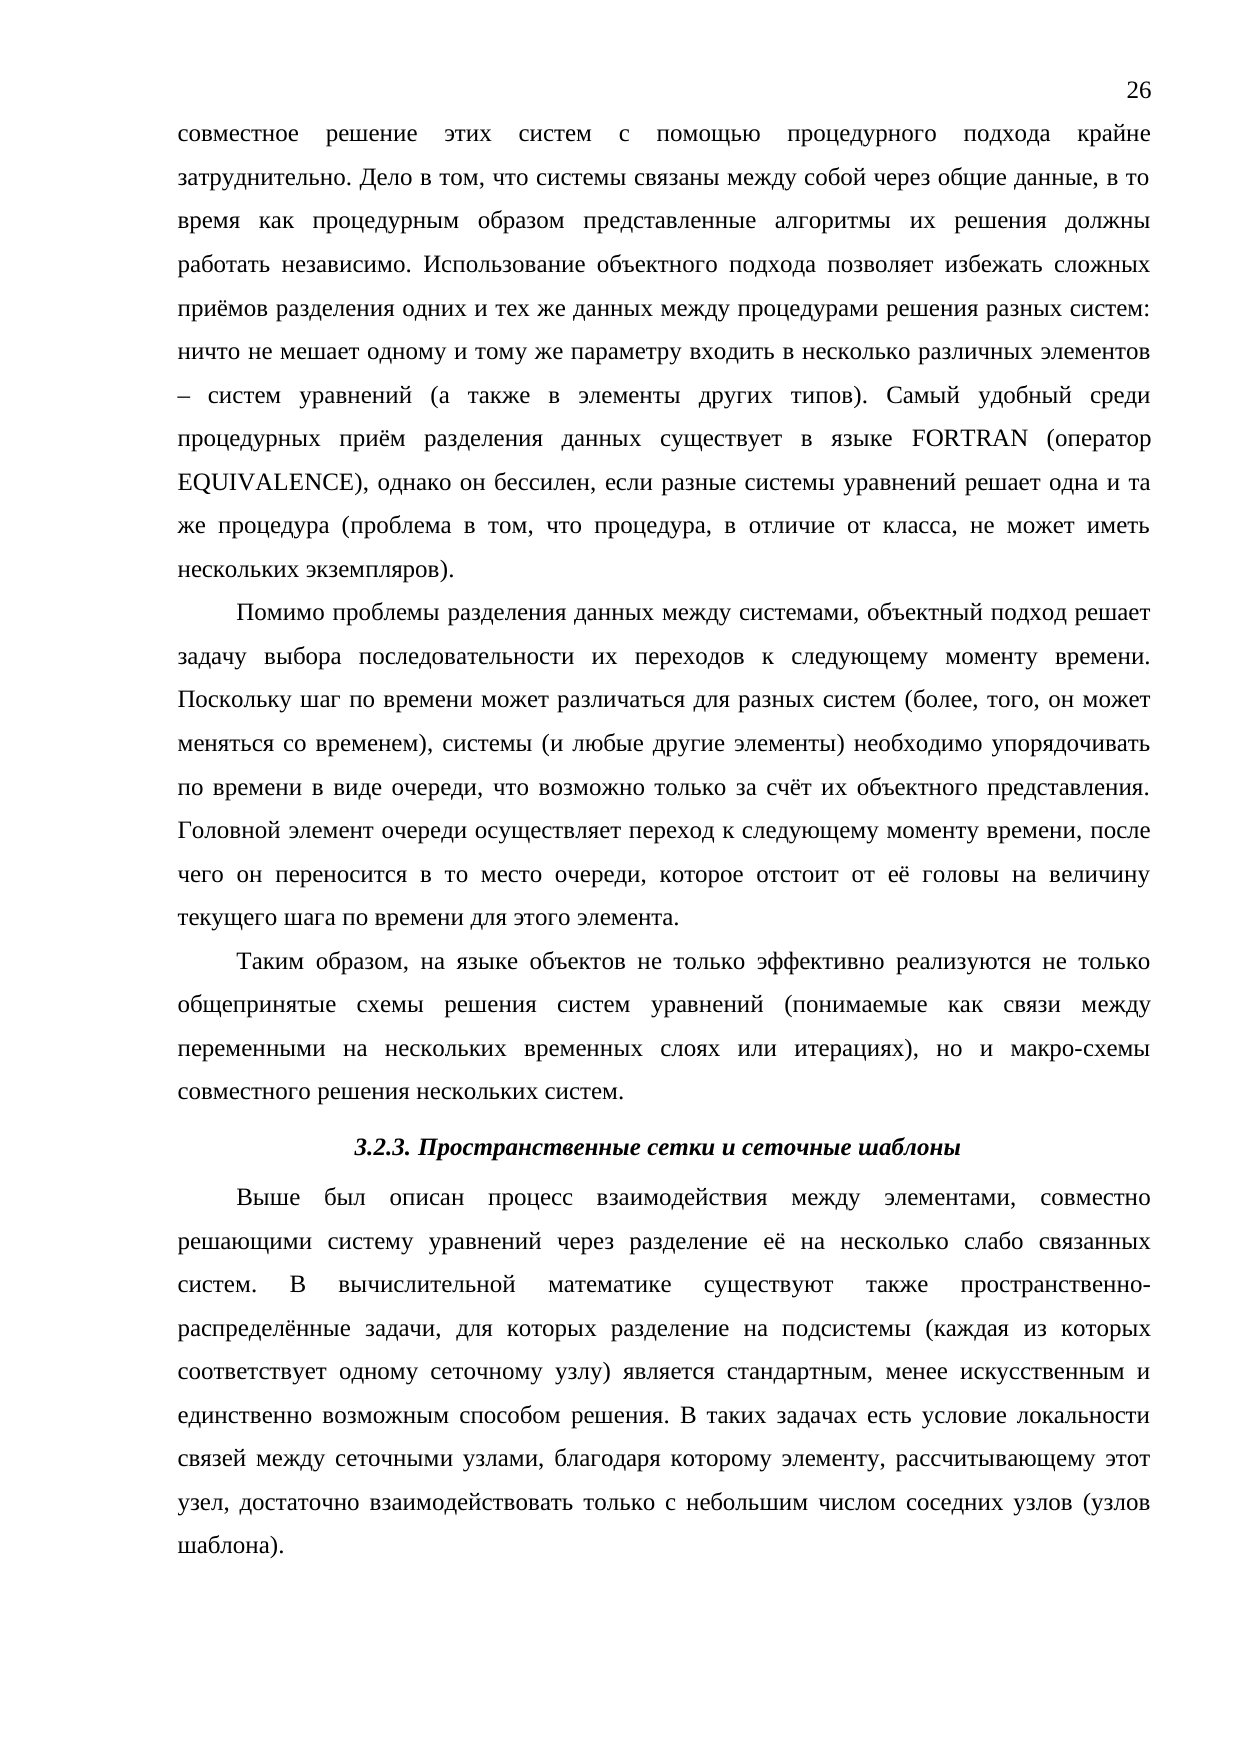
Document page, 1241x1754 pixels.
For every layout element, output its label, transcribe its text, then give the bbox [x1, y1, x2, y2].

text Выше был описан процесс взаимодействия между элементами, совместно решающими систему уравнений через разделение её на несколько слабо связанных систем. В вычислительной математике существуют также пространственно-распределённые задачи, для которых разделение на подсистемы (каждая из которых соответствует одному сеточному узлу) является стандартным, менее искусственным и единственно возможным способом решения. В таких задачах есть условие локальности связей между сеточными узлами, благодаря которому элементу, рассчитывающему этот узел, достаточно взаимодействовать только с небольшим числом соседних узлов (узлов шаблона). [177, 1182, 1152, 1559]
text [177, 118, 1152, 583]
text Помимо проблемы разделения данных между системами, объектный подход решает задачу выбора последовательности их переходов к следующему моменту времени. Поскольку шаг по времени может различаться для разных систем (более, того, он может меняться со временем), системы (и любые другие элементы) необходимо упорядочивать по времени в виде очереди, что возможно только за счёт их объектного представления. Головной элемент очереди осуществляет переход к следующему моменту времени, после чего он переносится в то место очереди, которое отстоит от её головы на величину текущего шага по времени для этого элемента. [177, 597, 1152, 931]
subtitle Пространственные сетки и сеточные шаблоны [295, 1132, 1152, 1161]
text Таким образом, на языке объектов не только эффективно реализуются не только общепринятые схемы решения систем уравнений (понимаемые как связи между переменными на нескольких временных слоях или итерациях), но и макро-схемы совместного решения нескольких систем. [177, 946, 1152, 1105]
